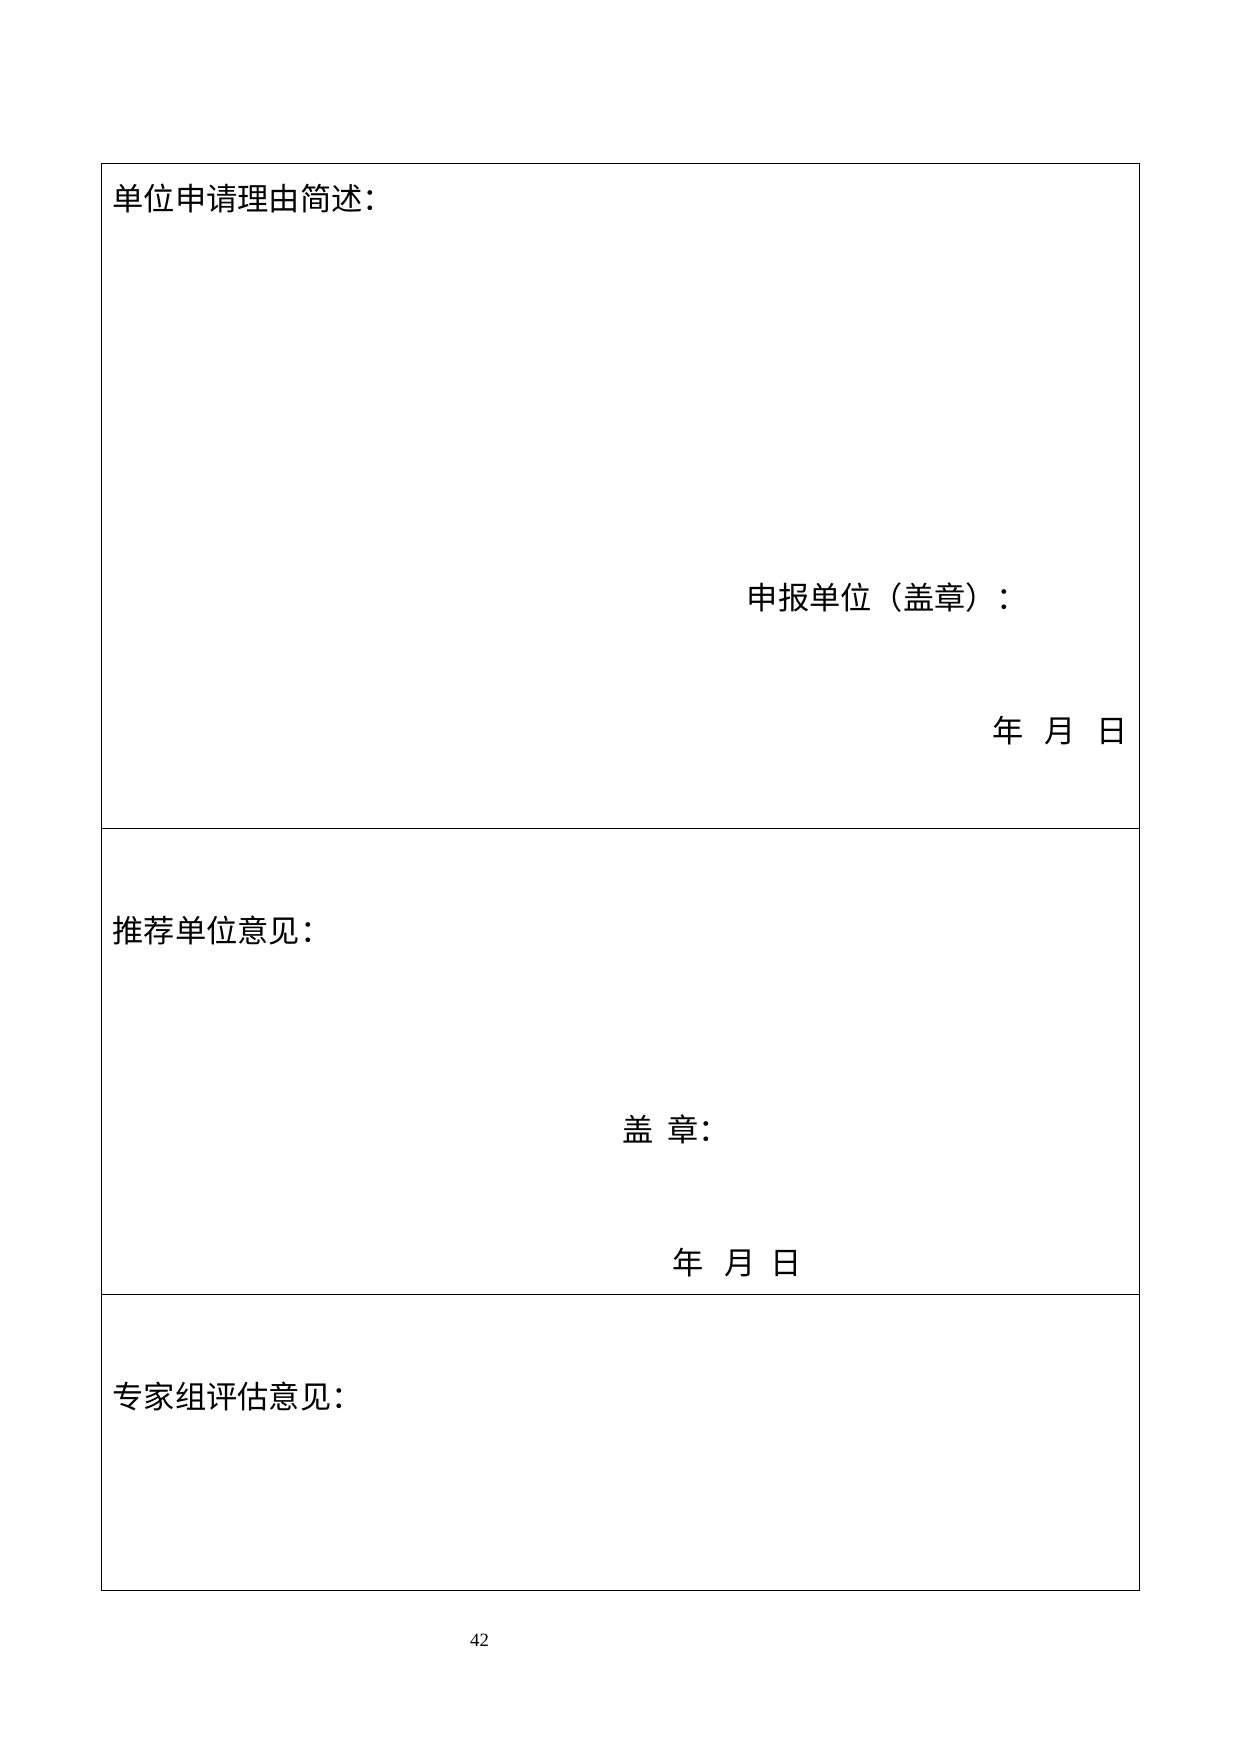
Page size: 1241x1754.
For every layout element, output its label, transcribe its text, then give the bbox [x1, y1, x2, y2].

table_cell 专家组评估意见： 盖 章： 年 月 日 [102, 1295, 1139, 1590]
table_cell 推荐单位意见： 盖 章： 年 月 日 [102, 829, 1139, 1294]
table_cell 单位申请理由简述： 申报单位（盖章）： 年 月 日 [102, 164, 1139, 828]
